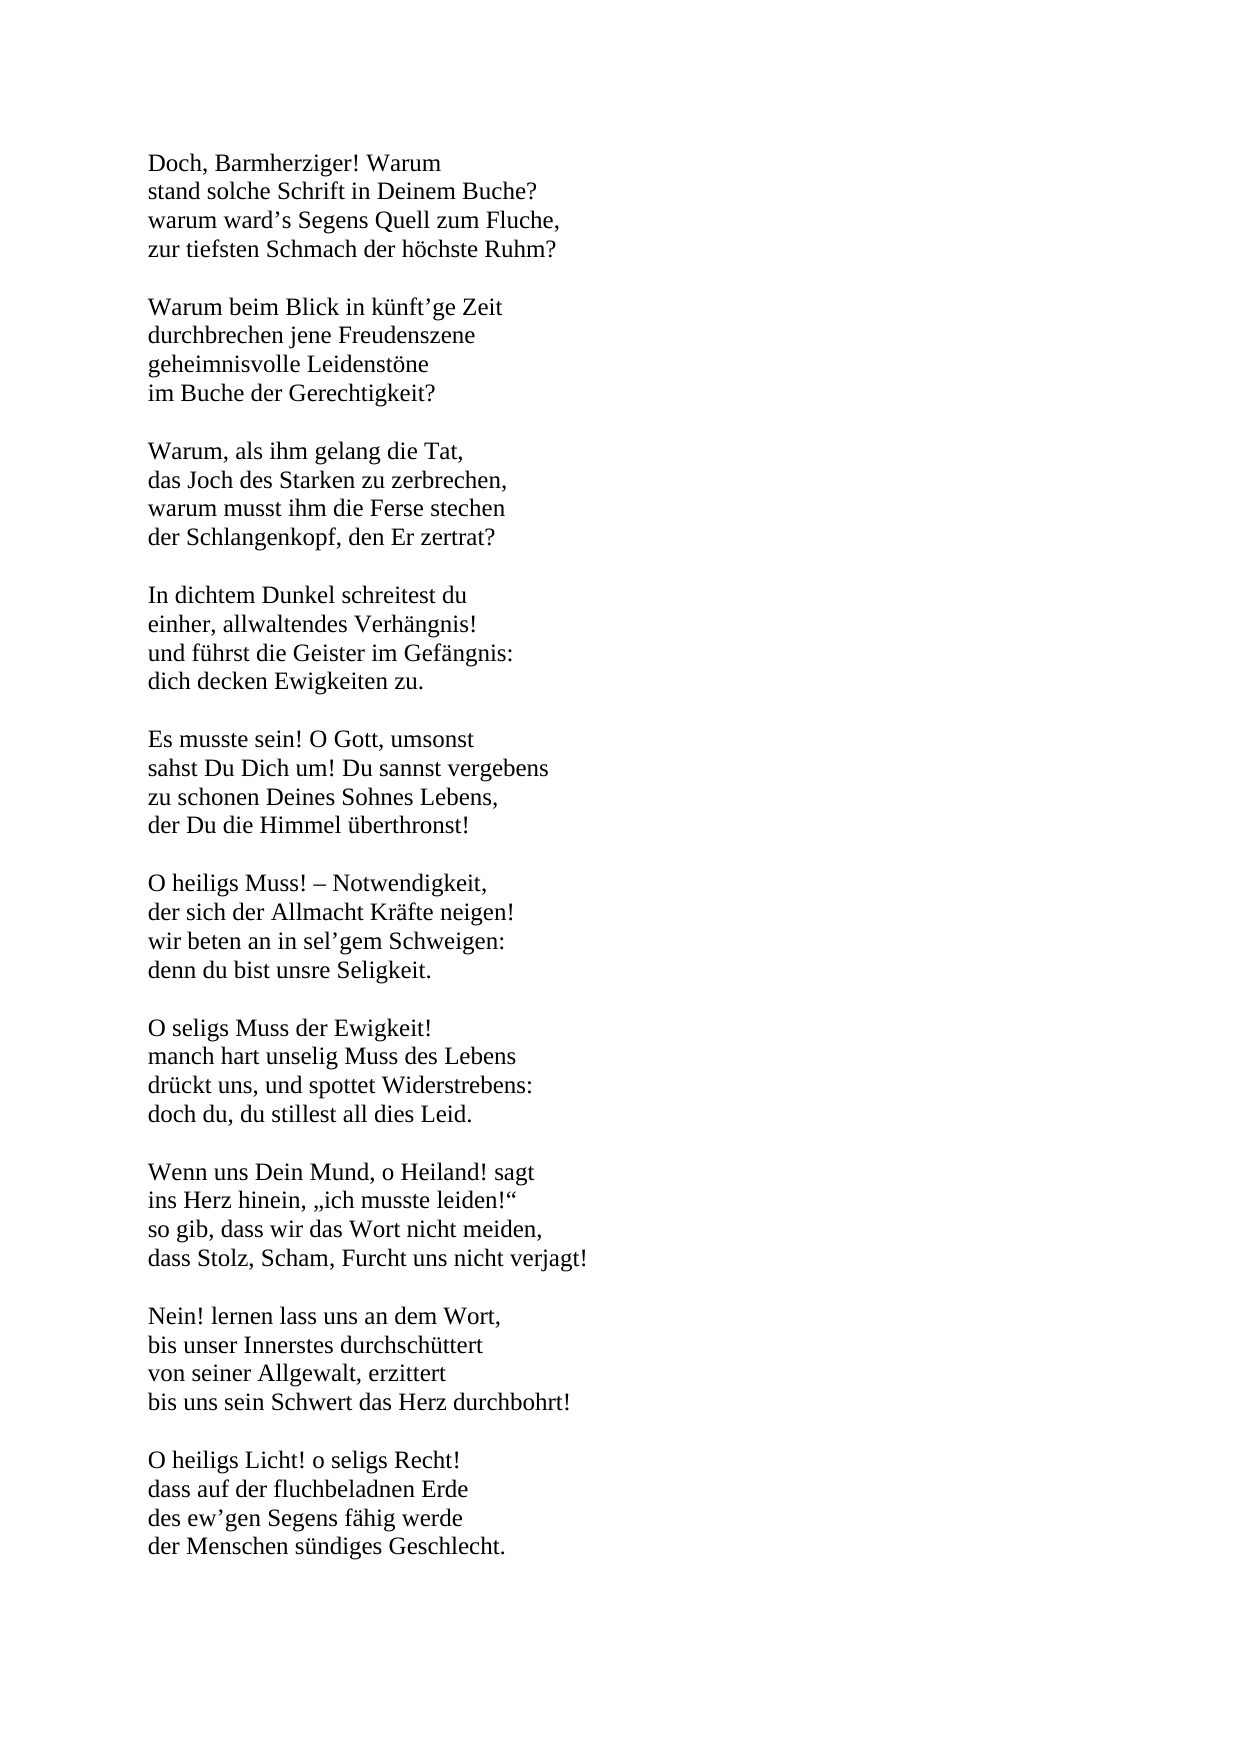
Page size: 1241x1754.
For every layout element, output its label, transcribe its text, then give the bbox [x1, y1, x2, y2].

text Wenn uns Dein Mund, o Heiland! sagt ins Herz hinein, „ich musste leiden!“ so gib, dass wir das Wort nicht meiden, dass Stolz, Scham, Furcht uns nicht verjagt! [148, 1157, 1093, 1272]
text Nein! lernen lass uns an dem Wort, bis unser Innerstes durchschüttert von seiner Allgewalt, erzittert bis uns sein Schwert das Herz durchbohrt! [148, 1301, 1093, 1416]
text O heiligs Muss! – Notwendigkeit, der sich der Allmacht Kräfte neigen! wir beten an in sel’gem Schweigen: denn du bist unsre Seligkeit. [148, 868, 1093, 983]
text Doch, Barmherziger! Warum stand solche Schrift in Deinem Buche? warum ward’s Segens Quell zum Fluche, zur tiefsten Schmach der höchste Ruhm? [148, 148, 1093, 263]
text O seligs Muss der Ewigkeit! manch hart unselig Muss des Lebens drückt uns, und spottet Widerstrebens: doch du, du stillest all dies Leid. [148, 1013, 1093, 1128]
text Warum, als ihm gelang die Tat, das Joch des Starken zu zerbrechen, warum musst ihm die Ferse stechen der Schlangenkopf, den Er zertrat? [148, 436, 1093, 551]
text Es musste sein! O Gott, umsonst sahst Du Dich um! Du sannst vergebens zu schonen Deines Sohnes Lebens, der Du die Himmel überthronst! [148, 724, 1093, 839]
text In dichtem Dunkel schreitest du einher, allwaltendes Verhängnis! und führst die Geister im Gefängnis: dich decken Ewigkeiten zu. [148, 580, 1093, 695]
text O heiligs Licht! o seligs Recht! dass auf der fluchbeladnen Erde des ew’gen Segens fähig werde der Menschen sündiges Geschlecht. [148, 1445, 1093, 1560]
text Warum beim Blick in künft’ge Zeit durchbrechen jene Freudenszene geheimnisvolle Leidenstöne im Buche der Gerechtigkeit? [148, 292, 1093, 407]
